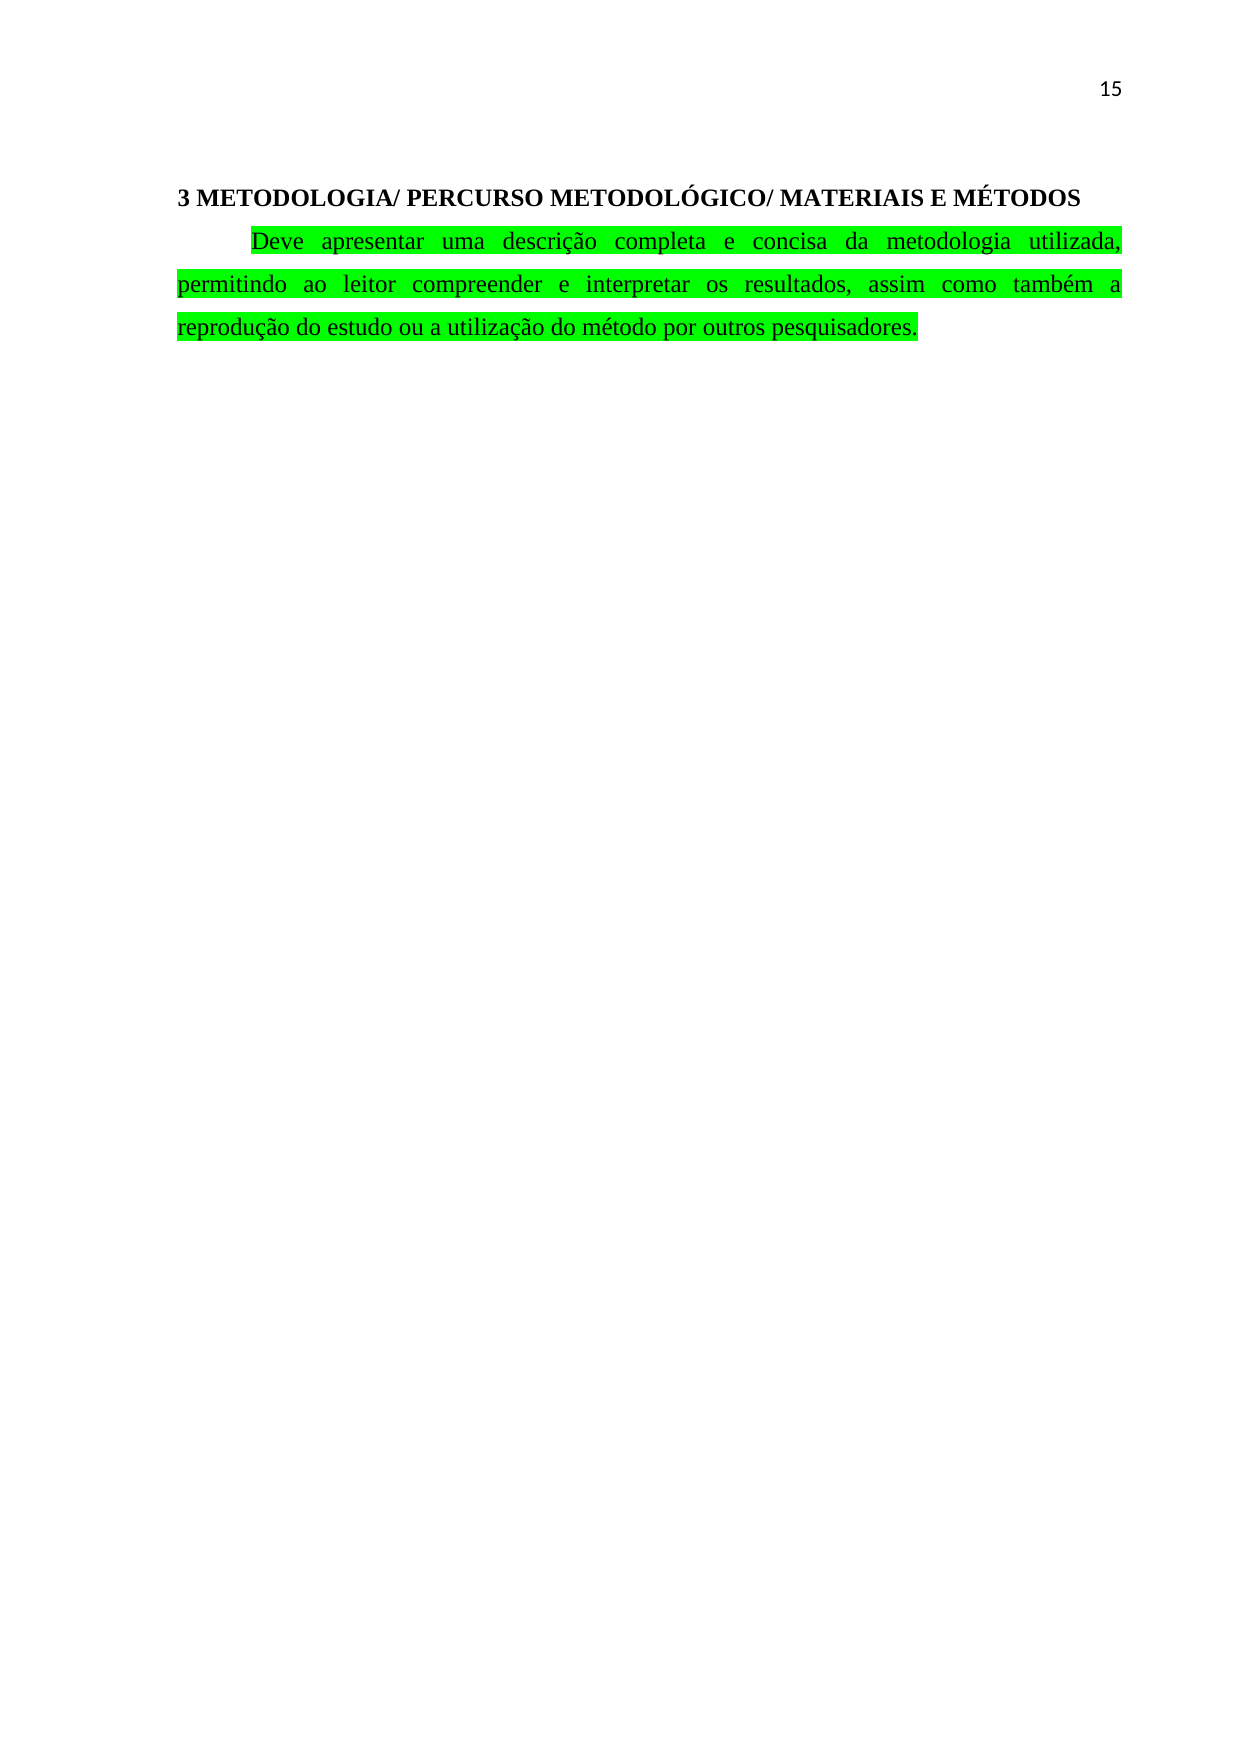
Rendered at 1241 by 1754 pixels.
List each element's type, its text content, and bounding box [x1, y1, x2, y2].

text 3 Metodologia/ Percurso metodológico/ Materiais e métodos [177, 183, 1122, 211]
text Deve apresentar uma descrição completa e concisa da metodologia utilizada, permitindo ao leitor compreender e interpretar os resultados, assim como também a reprodução do estudo ou a utilização do método por outros pesquisadores. [177, 298, 1122, 341]
text Deve apresentar uma descrição completa e concisa da metodologia utilizada, permitindo ao leitor compreender e interpretar os resultados, assim como também a reprodução do estudo ou a utilização do método por outros pesquisadores. [177, 226, 1122, 269]
